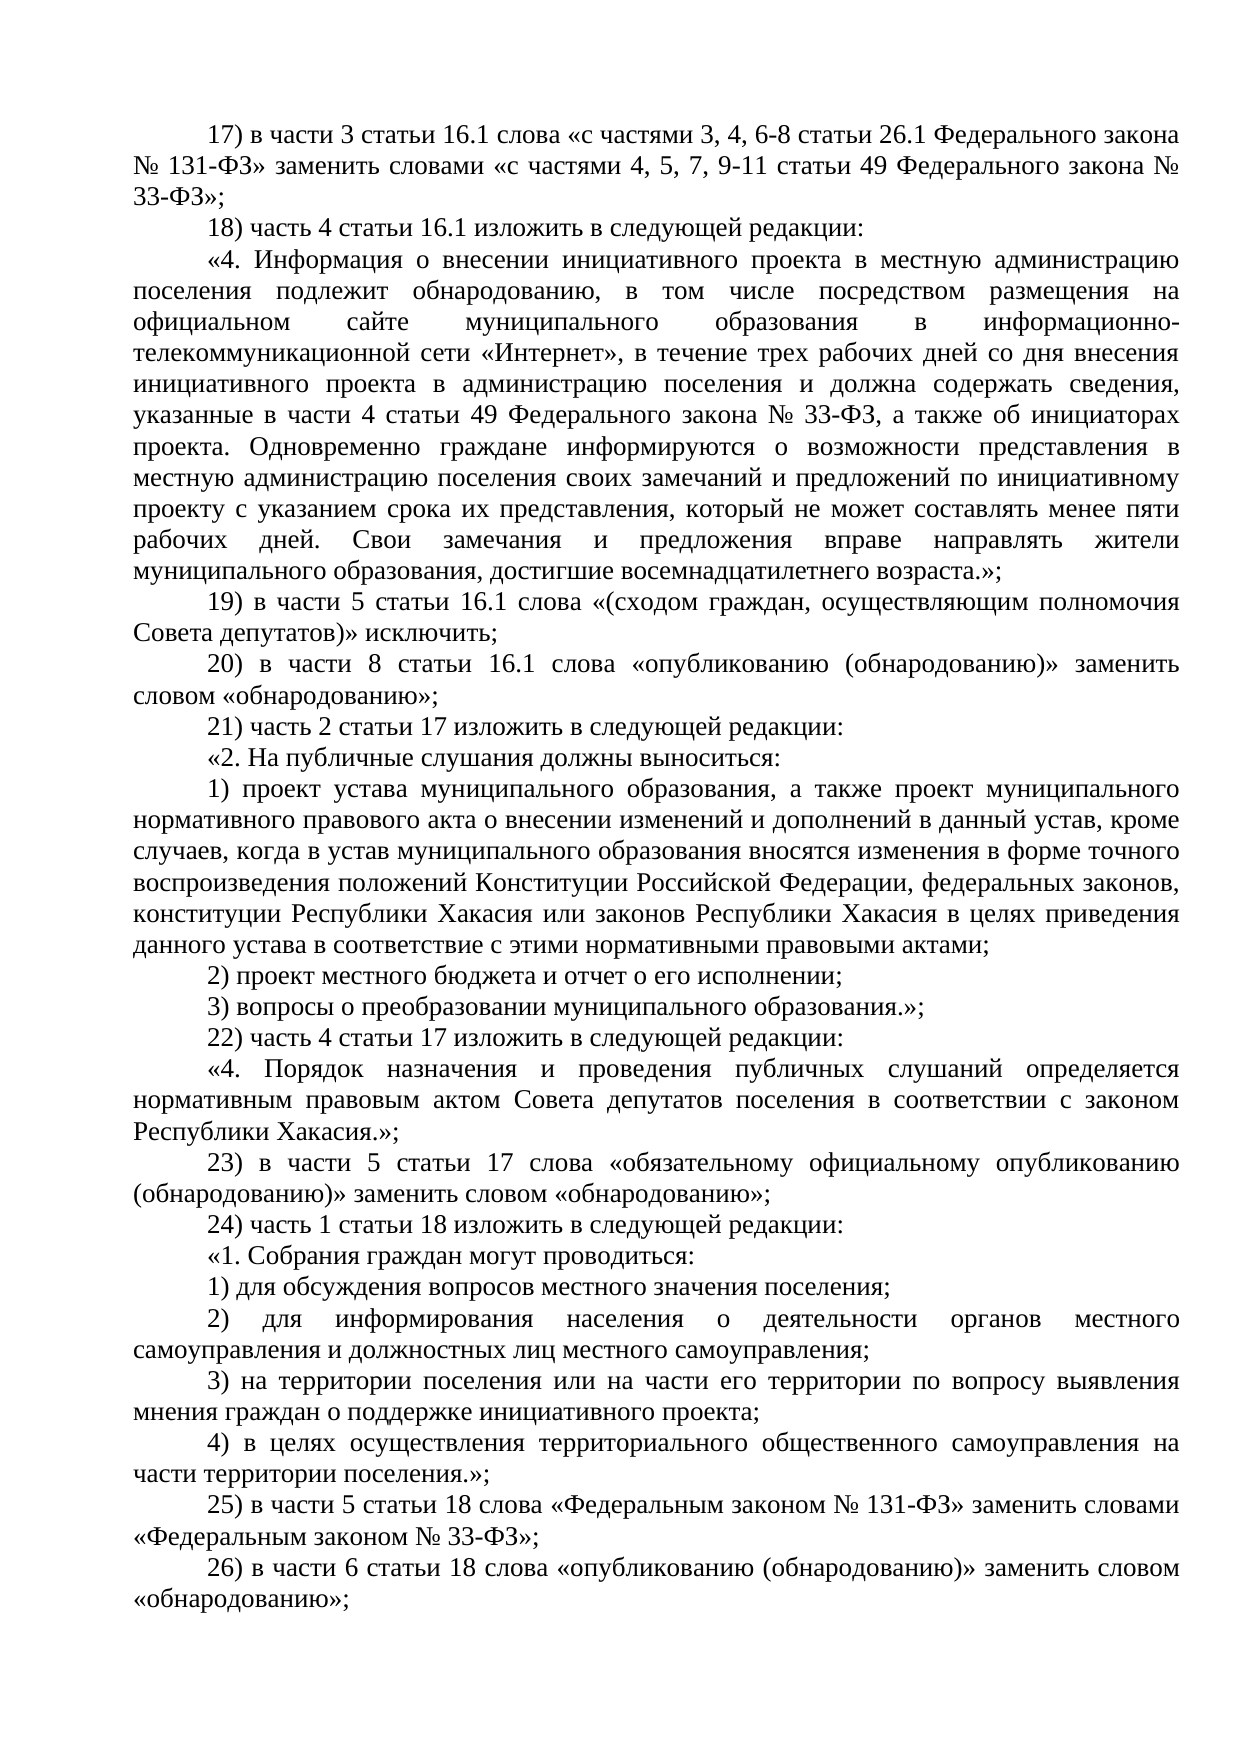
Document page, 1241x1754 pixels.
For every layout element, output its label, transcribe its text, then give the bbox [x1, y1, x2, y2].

text 19) в части 5 статьи 16.1 слова «(сходом граждан, осуществляющим полномочия Совета депутатов)» исключить; [133, 585, 1181, 648]
text 18) часть 4 статьи 16.1 изложить в следующей редакции: [133, 212, 1181, 243]
text 24) часть 1 статьи 18 изложить в следующей редакции: [133, 1208, 1181, 1239]
text «4. Информация о внесении инициативного проекта в местную администрацию поселения подлежит обнародованию, в том числе посредством размещения на официальном сайте муниципального образования в информационно-телекоммуникационной сети «Интернет», в течение трех рабочих дней со дня внесения инициативного проекта в администрацию поселения и должна содержать сведения, указанные в части 4 статьи 49 Федерального закона № 33-ФЗ, а также об инициаторах проекта. Одновременно граждане информируются о возможности представления в местную администрацию поселения своих замечаний и предложений по инициативному проекту с указанием срока их представления, который не может составлять менее пяти рабочих дней. Свои замечания и предложения вправе направлять жители муниципального образования, достигшие восемнадцатилетнего возраста.»; [133, 243, 1181, 585]
text 2) проект местного бюджета и отчет о его исполнении; [133, 959, 1181, 990]
text «4. Порядок назначения и проведения публичных слушаний определяется нормативным правовым актом Совета депутатов поселения в соответствии с законом Республики Хакасия.»; [133, 1052, 1181, 1146]
text 2) для информирования населения о деятельности органов местного самоуправления и должностных лиц местного самоуправления; [133, 1302, 1181, 1364]
text 3) вопросы о преобразовании муниципального образования.»; [133, 990, 1181, 1021]
text 21) часть 2 статьи 17 изложить в следующей редакции: [133, 710, 1181, 741]
text 22) часть 4 статьи 17 изложить в следующей редакции: [133, 1021, 1181, 1052]
text «1. Собрания граждан могут проводиться: [133, 1239, 1181, 1271]
text 23) в части 5 статьи 17 слова «обязательному официальному опубликованию (обнародованию)» заменить словом «обнародованию»; [133, 1146, 1181, 1208]
text 3) на территории поселения или на части его территории по вопросу выявления мнения граждан о поддержке инициативного проекта; [133, 1364, 1181, 1426]
text 4) в целях осуществления территориального общественного самоуправления на части территории поселения.»; [133, 1426, 1181, 1488]
text «2. На публичные слушания должны выноситься: [133, 741, 1181, 772]
text 20) в части 8 статьи 16.1 слова «опубликованию (обнародованию)» заменить словом «обнародованию»; [133, 648, 1181, 710]
text 1) проект устава муниципального образования, а также проект муниципального нормативного правового акта о внесении изменений и дополнений в данный устав, кроме случаев, когда в устав муниципального образования вносятся изменения в форме точного воспроизведения положений Конституции Российской Федерации, федеральных законов, конституции Республики Хакасия или законов Республики Хакасия в целях приведения данного устава в соответствие с этими нормативными правовыми актами; [133, 772, 1181, 959]
text 25) в части 5 статьи 18 слова «Федеральным законом № 131-ФЗ» заменить словами «Федеральным законом № 33-ФЗ»; [133, 1488, 1181, 1551]
text 26) в части 6 статьи 18 слова «опубликованию (обнародованию)» заменить словом «обнародованию»; [133, 1551, 1181, 1613]
text 1) для обсуждения вопросов местного значения поселения; [133, 1271, 1181, 1302]
text 17) в части 3 статьи 16.1 слова «с частями 3, 4, 6-8 статьи 26.1 Федерального закона № 131-ФЗ» заменить словами «с частями 4, 5, 7, 9-11 статьи 49 Федерального закона № 33-ФЗ»; [133, 118, 1181, 212]
